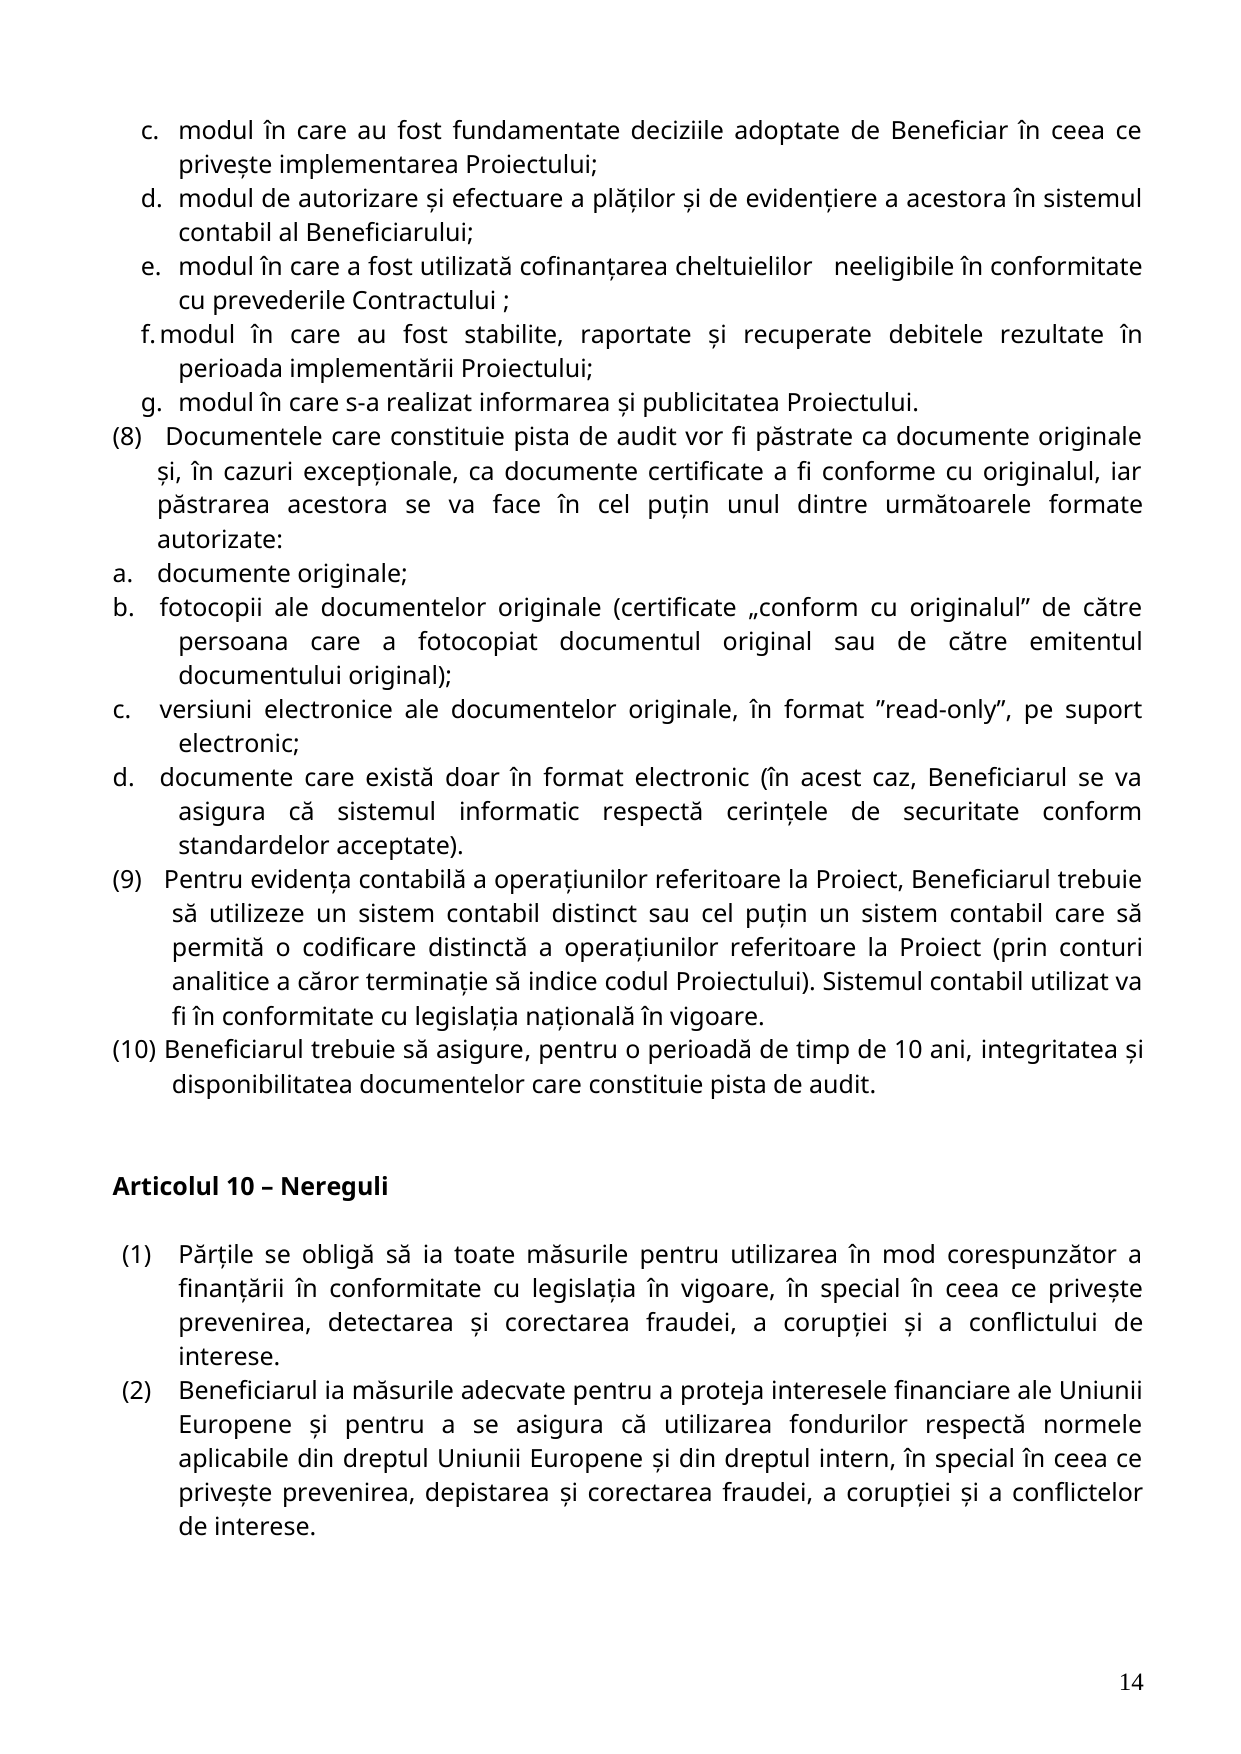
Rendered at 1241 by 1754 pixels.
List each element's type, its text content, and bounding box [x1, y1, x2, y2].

text a. documente originale; [112, 555, 1144, 589]
text d. modul de autorizare şi efectuare a plăţilor şi de evidenţiere a acestora în sistemul contabil al Beneficiarului; [141, 181, 1144, 249]
list Beneficiarul ia măsurile adecvate pentru a proteja interesele financiare ale Uniunii Europene și pentru a se asigura că utilizarea fondurilor respectă normele aplicabile din dreptul Uniunii Europene și din dreptul intern, în special în ceea ce privește prevenirea, depistarea și corectarea fraudei, a corupției și a conflictelor de interese. [122, 1373, 1144, 1543]
text c. modul în care au fost fundamentate deciziile adoptate de Beneficiar în ceea ce priveşte implementarea Proiectului; [141, 112, 1144, 181]
text f. modul în care au fost stabilite, raportate şi recuperate debitele rezultate în perioada implementării Proiectului; [141, 317, 1144, 385]
text g. modul în care s-a realizat informarea și publicitatea Proiectului. [141, 385, 1144, 419]
text (9) Pentru evidența contabilă a operațiunilor referitoare la Proiect, Beneficiarul trebuie să utilizeze un sistem contabil distinct sau cel puțin un sistem contabil care să permită o codificare distinctă a operațiunilor referitoare la Proiect (prin conturi analitice a căror terminație să indice codul Proiectului). Sistemul contabil utilizat va fi în conformitate cu legislaţia naţională în vigoare. [112, 862, 1144, 1032]
list Părțile se obligă să ia toate măsurile pentru utilizarea în mod corespunzător a finanțării în conformitate cu legislația în vigoare, în special în ceea ce privește prevenirea, detectarea și corectarea fraudei, a corupției și a conflictului de interese. [122, 1237, 1144, 1373]
text c. versiuni electronice ale documentelor originale, în format ”read-only”, pe suport electronic; [112, 692, 1144, 760]
text (8) Documentele care constituie pista de audit vor fi păstrate ca documente originale şi, în cazuri excepţionale, ca documente certificate a fi conforme cu originalul, iar păstrarea acestora se va face în cel puțin unul dintre următoarele formate autorizate: [112, 419, 1144, 555]
subtitle Articolul 10 – Nereguli [112, 1168, 1144, 1202]
text d. documente care există doar în format electronic (în acest caz, Beneficiarul se va asigura că sistemul informatic respectă cerinţele de securitate conform standardelor acceptate). [112, 760, 1144, 862]
text (10) Beneficiarul trebuie să asigure, pentru o perioadă de timp de 10 ani, integritatea și disponibilitatea documentelor care constituie pista de audit. [112, 1032, 1144, 1100]
text e. modul în care a fost utilizată cofinanţarea cheltuielilor neeligibile în conformitate cu prevederile Contractului ; [141, 249, 1144, 317]
text b. fotocopii ale documentelor originale (certificate „conform cu originalul” de către persoana care a fotocopiat documentul original sau de către emitentul documentului original); [112, 589, 1144, 692]
